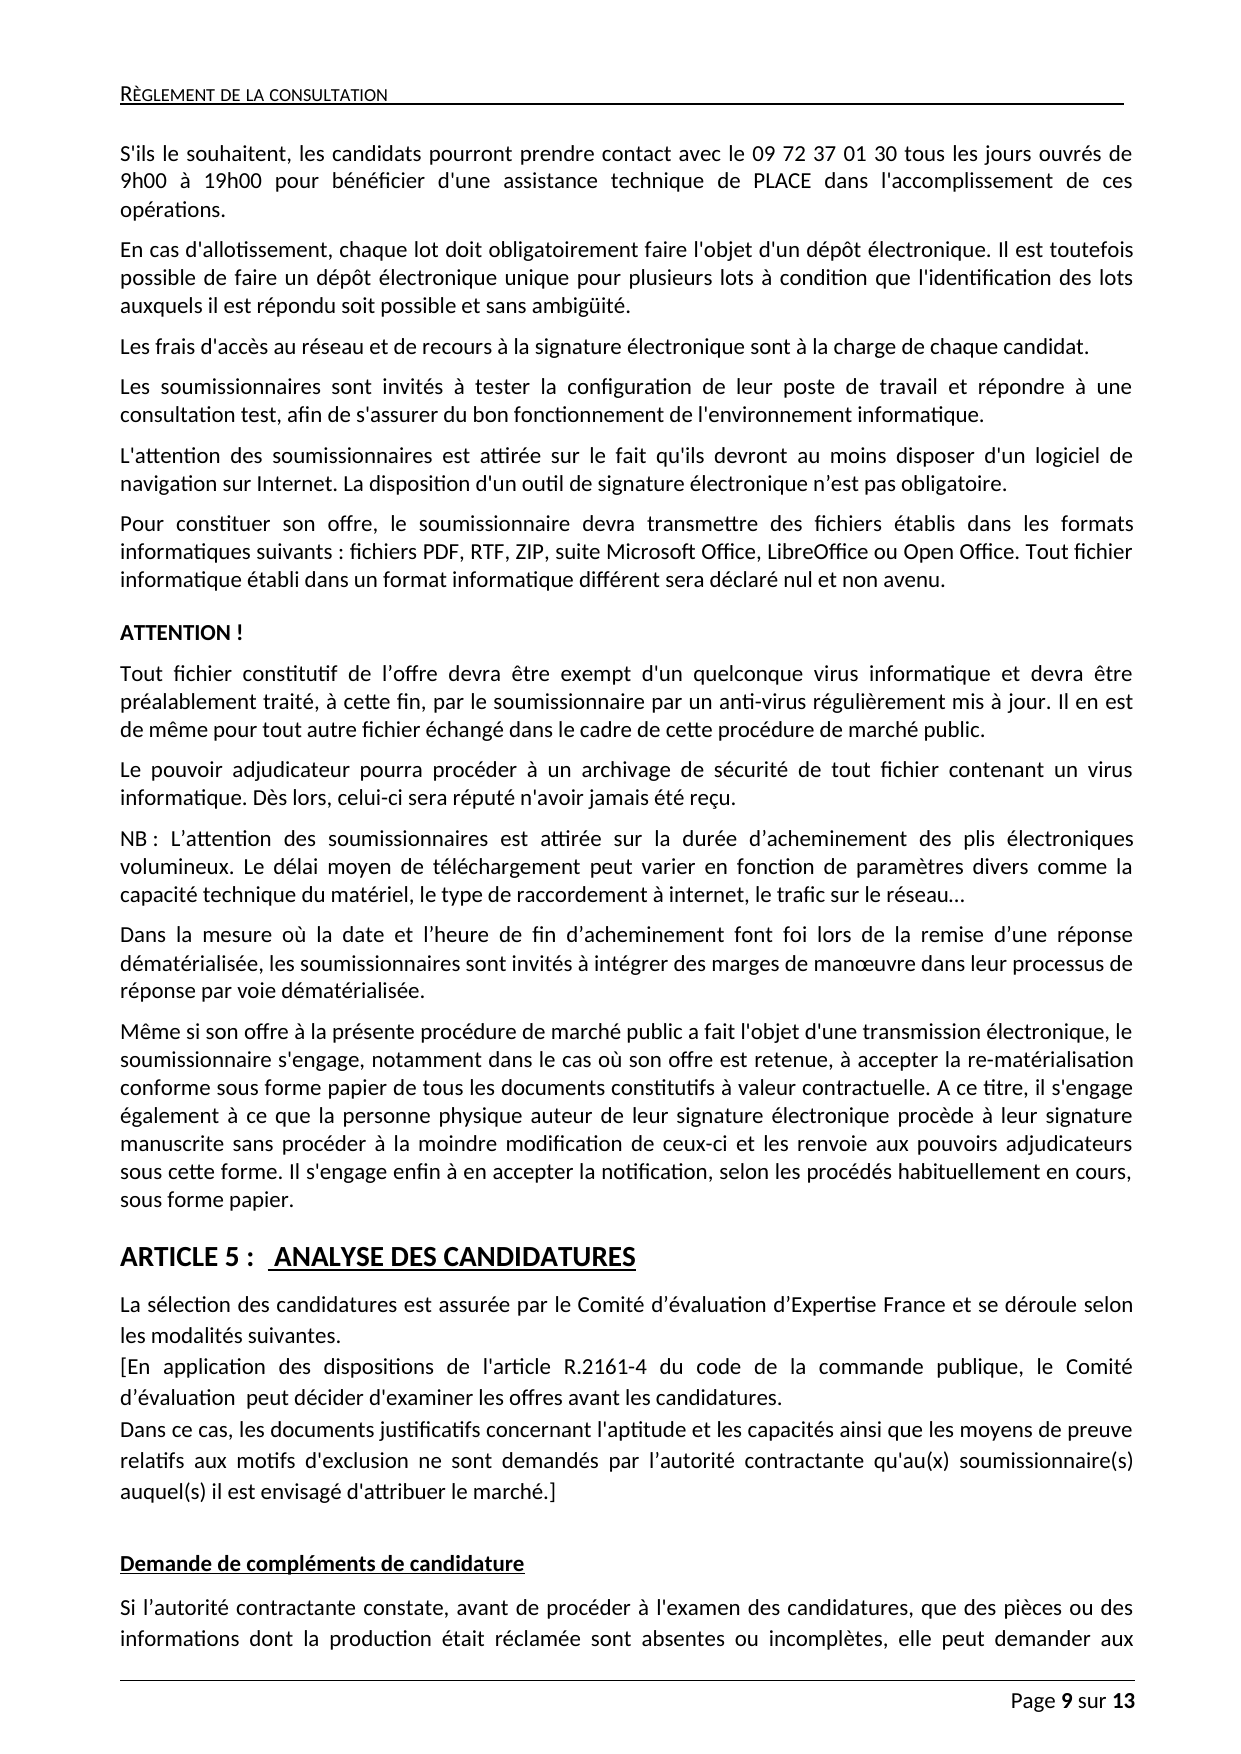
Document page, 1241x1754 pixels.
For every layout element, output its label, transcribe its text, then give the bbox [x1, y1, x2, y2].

text La sélection des candidatures est assurée par le Comité d’évaluation d’Expertise France et se déroule selon les modalités suivantes. [120, 1286, 1135, 1349]
text S'ils le souhaitent, les candidats pourront prendre contact avec le 09 72 37 01 30 tous les jours ouvrés de 9h00 à 19h00 pour bénéficier d'une assistance technique de PLACE dans l'accomplissement de ces opérations. [120, 139, 1135, 223]
text Même si son offre à la présente procédure de marché public a fait l'objet d'une transmission électronique, le soumissionnaire s'engage, notamment dans le cas où son offre est retenue, à accepter la re-matérialisation conforme sous forme papier de tous les documents constitutifs à valeur contractuelle. A ce titre, il s'engage également à ce que la personne physique auteur de leur signature électronique procède à leur signature manuscrite sans procéder à la moindre modification de ceux-ci et les renvoie aux pouvoirs adjudicateurs sous cette forme. Il s'engage enfin à en accepter la notification, selon les procédés habituellement en cours, sous forme papier. [120, 1017, 1135, 1213]
text En cas d'allotissement, chaque lot doit obligatoirement faire l'objet d'un dépôt électronique. Il est toutefois possible de faire un dépôt électronique unique pour plusieurs lots à condition que l'identification des lots auxquels il est répondu soit possible et sans ambigüité. [120, 235, 1135, 319]
text Les soumissionnaires sont invités à tester la configuration de leur poste de travail et répondre à une consultation test, afin de s'assurer du bon fonctionnement de l'environnement informatique. [120, 372, 1135, 428]
text [En application des dispositions de l'article R.2161-4 du code de la commande publique, le Comité d’évaluation peut décider d'examiner les offres avant les candidatures. [120, 1349, 1135, 1411]
text NB : L’attention des soumissionnaires est attirée sur la durée d’acheminement des plis électroniques volumineux. Le délai moyen de téléchargement peut varier en fonction de paramètres divers comme la capacité technique du matériel, le type de raccordement à internet, le trafic sur le réseau… [120, 824, 1135, 908]
text Tout fichier constitutif de l’offre devra être exempt d'un quelconque virus informatique et devra être préalablement traité, à cette fin, par le soumissionnaire par un anti-virus régulièrement mis à jour. Il en est de même pour tout autre fichier échangé dans le cadre de cette procédure de marché public. [120, 659, 1135, 743]
text Les frais d'accès au réseau et de recours à la signature électronique sont à la charge de chaque candidat. [120, 332, 1135, 360]
text Le pouvoir adjudicateur pourra procéder à un archivage de sécurité de tout fichier contenant un virus informatique. Dès lors, celui-ci sera réputé n'avoir jamais été reçu. [120, 756, 1135, 812]
text Pour constituer son offre, le soumissionnaire devra transmettre des fichiers établis dans les formats informatiques suivants : fichiers PDF, RTF, ZIP, suite Microsoft Office, LibreOffice ou Open Office. Tout fichier informatique établi dans un format informatique différent sera déclaré nul et non avenu. [120, 509, 1135, 593]
text L'attention des soumissionnaires est attirée sur le fait qu'ils devront au moins disposer d'un logiciel de navigation sur Internet. La disposition d'un outil de signature électronique n’est pas obligatoire. [120, 441, 1135, 497]
subtitle Demande de compléments de candidature [120, 1549, 1135, 1577]
text ATTENTION ! [120, 618, 1135, 646]
text Dans la mesure où la date et l’heure de fin d’acheminement font foi lors de la remise d’une réponse dématérialisée, les soumissionnaires sont invités à intégrer des marges de manœuvre dans leur processus de réponse par voie dématérialisée. [120, 921, 1135, 1005]
list Analyse des candidatures [120, 1238, 1135, 1274]
text Dans ce cas, les documents justificatifs concernant l'aptitude et les capacités ainsi que les moyens de preuve relatifs aux motifs d'exclusion ne sont demandés par l’autorité contractante qu'au(x) soumissionnaire(s) auquel(s) il est envisagé d'attribuer le marché.] [120, 1411, 1135, 1505]
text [120, 1589, 1135, 1652]
